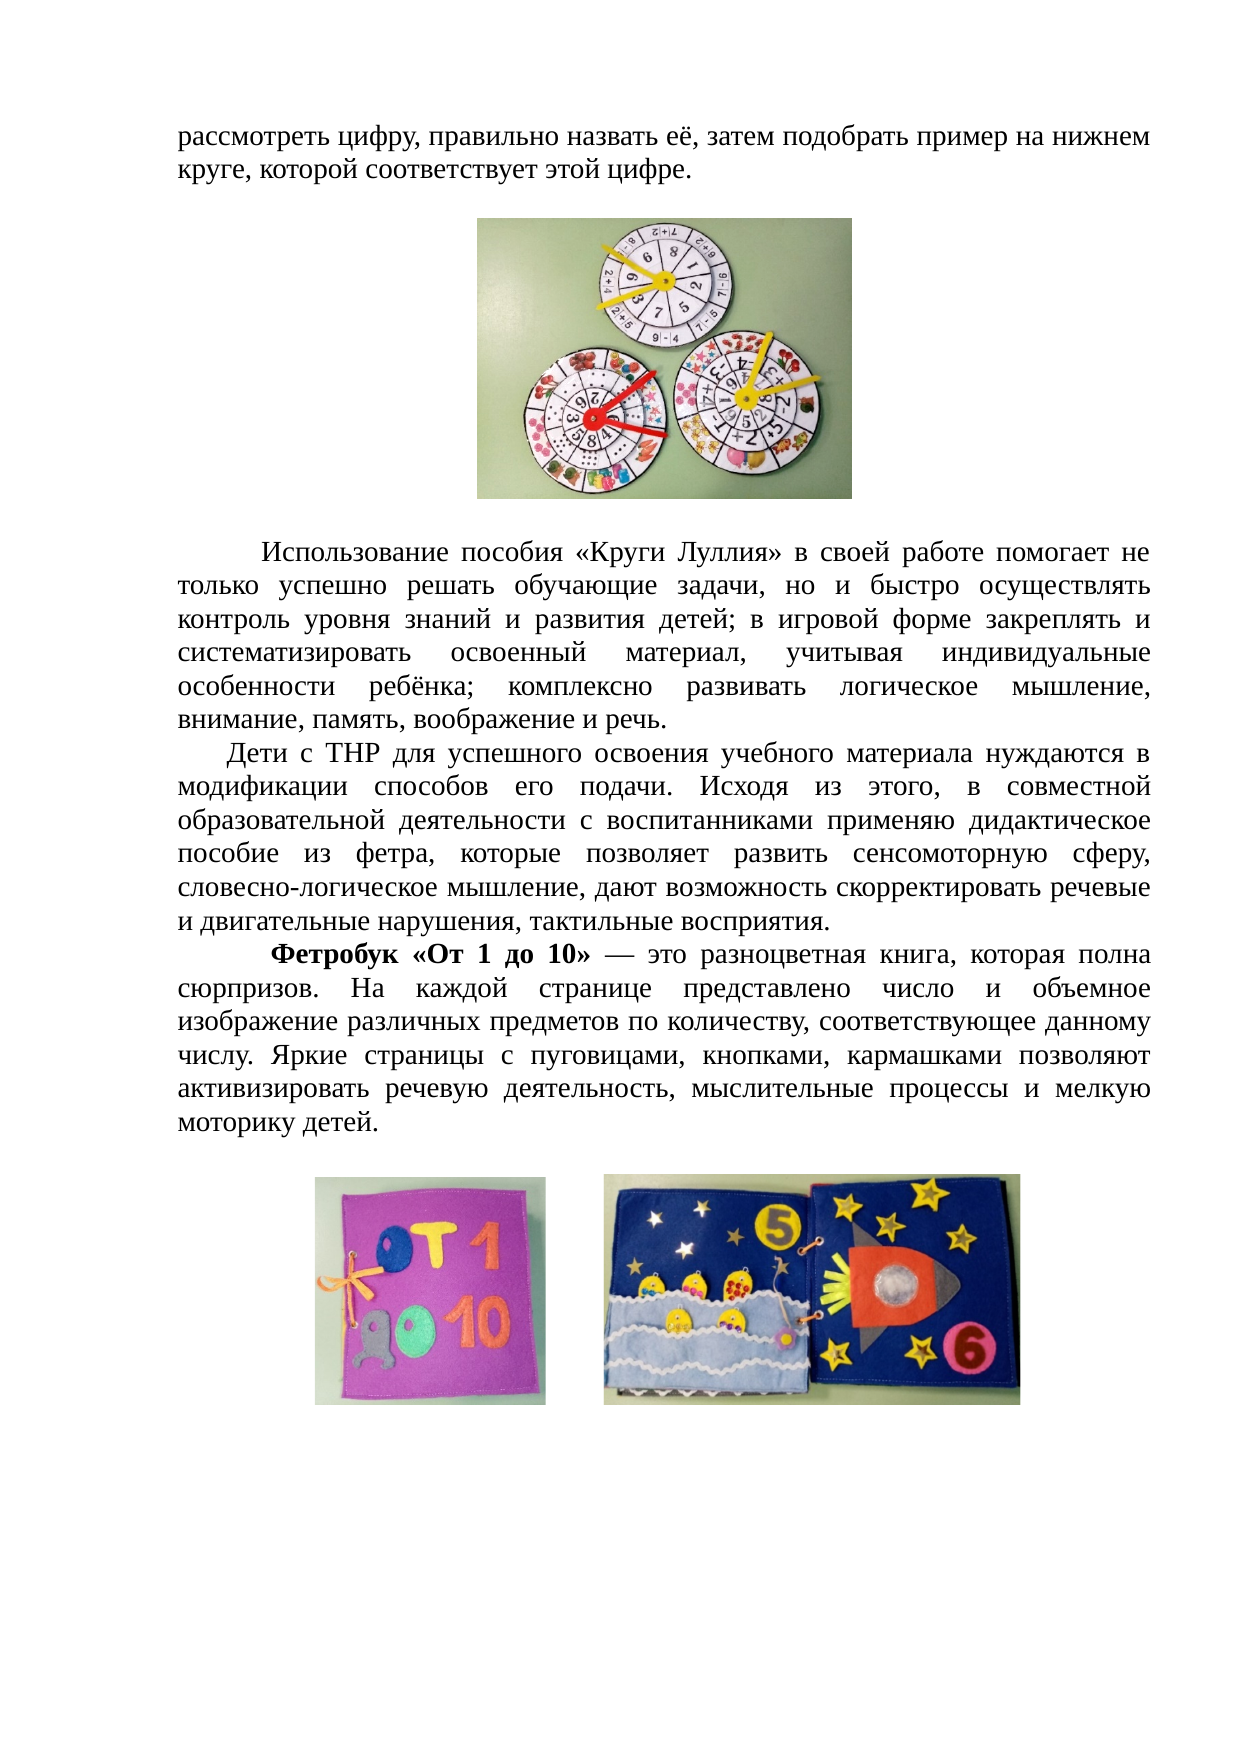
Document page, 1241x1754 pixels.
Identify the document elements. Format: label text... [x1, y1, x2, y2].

picture [477, 218, 852, 499]
picture [604, 1174, 1020, 1405]
picture [314, 1177, 546, 1405]
text Использование пособия «Круги Луллия» в своей работе помогает не только успешно решать обучающие задачи, но и быстро осуществлять контроль уровня знаний и развития детей; в игровой форме закреплять и систематизировать освоенный материал, учитывая индивидуальные особенности ребёнка; комплексно развивать логическое мышление, внимание, память, воображение и речь. [177, 534, 1152, 735]
text Дети с ТНР для успешного освоения учебного материала нуждаются в модификации способов его подачи. Исходя из этого, в совместной образовательной деятельности с воспитанниками применяю дидактическое пособие из фетра, которые позволяет развить сенсомоторную сферу, словесно-логическое мышление, дают возможность скорректировать речевые и двигательные нарушения, тактильные восприятия. [177, 735, 1152, 936]
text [177, 118, 1152, 185]
text Фетробук «От 1 до 10» — это разноцветная книга, которая полна сюрпризов. На каждой странице представлено число и объемное изображение различных предметов по количеству, соответствующее данному числу. Яркие страницы с пуговицами, кнопками, кармашками позволяют активизировать речевую деятельность, мыслительные процессы и мелкую моторику детей. [177, 936, 1152, 1137]
